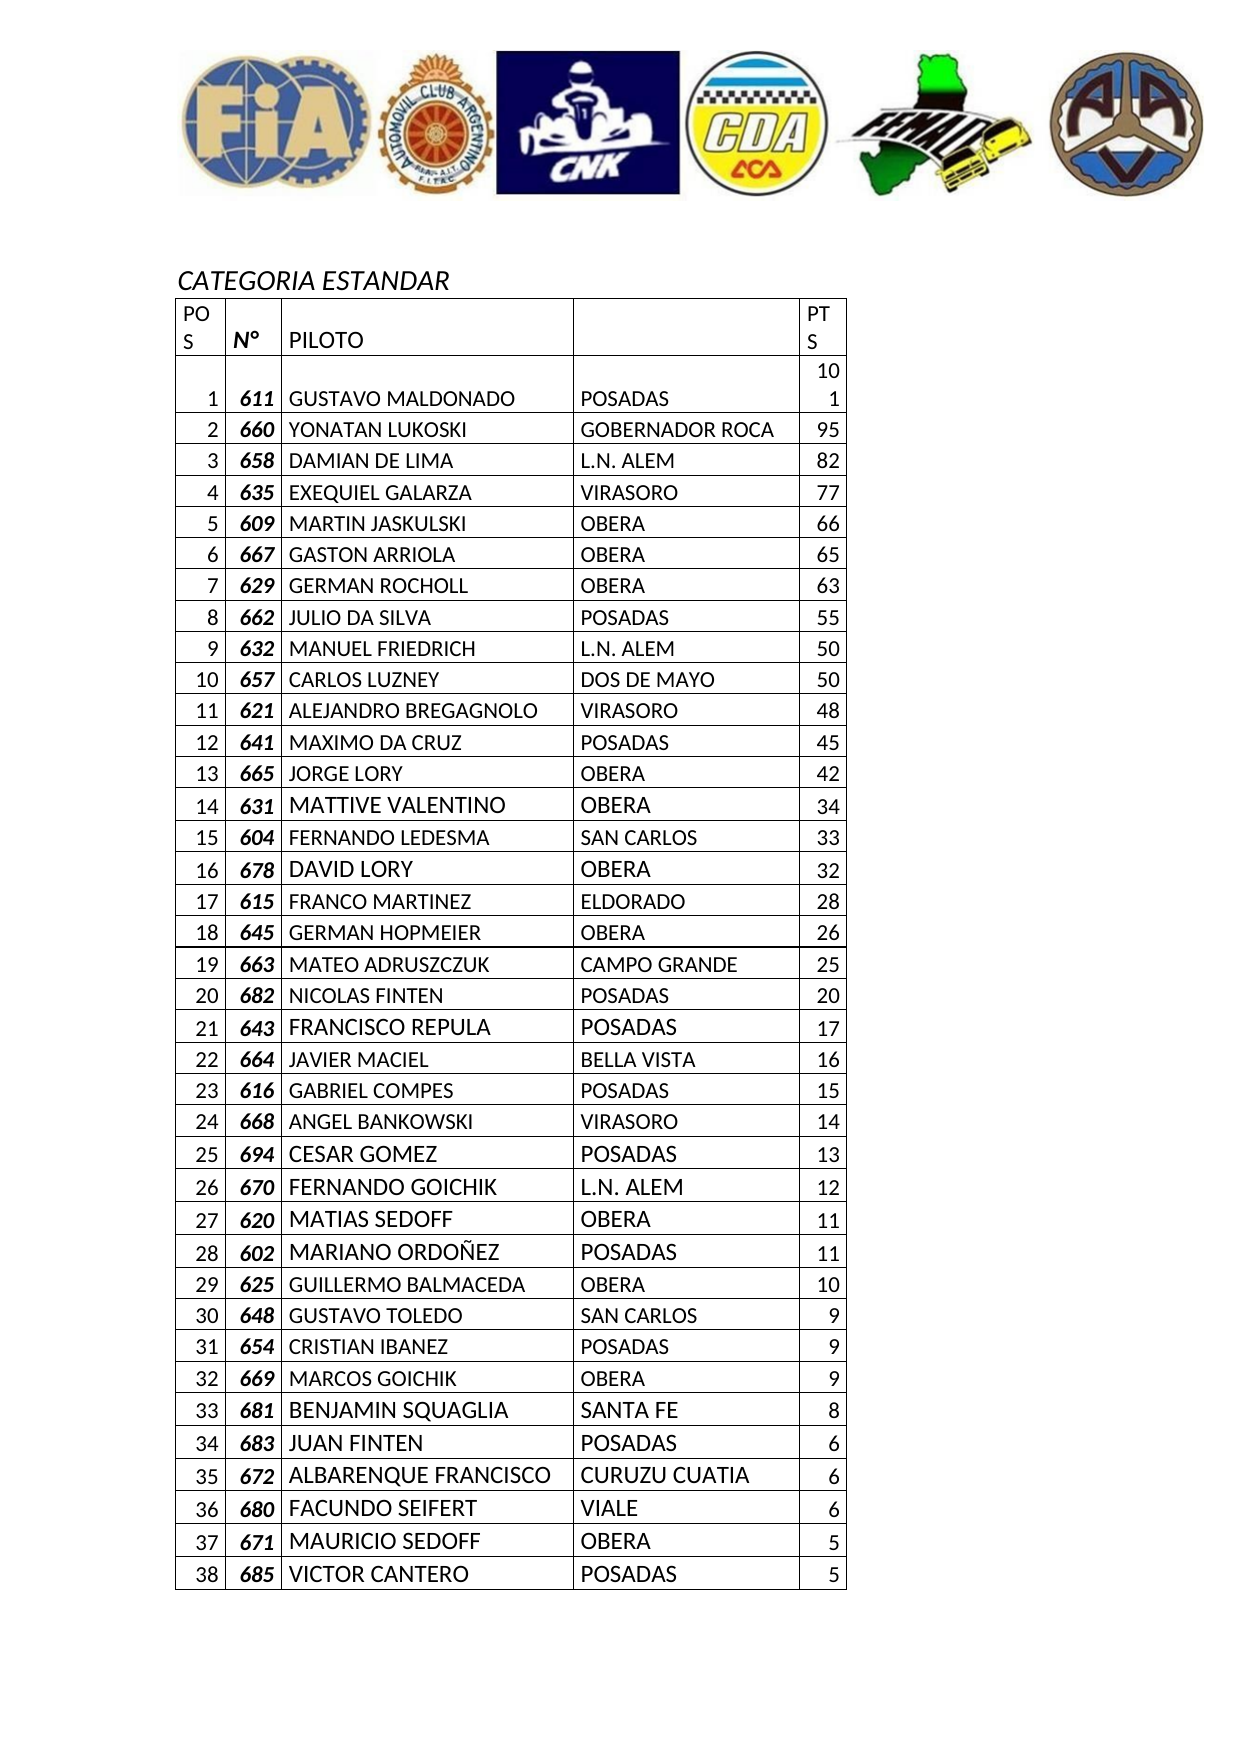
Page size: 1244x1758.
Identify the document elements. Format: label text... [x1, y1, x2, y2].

table_cell VIRASORO [574, 476, 799, 506]
table_header POS [176, 299, 225, 355]
table_cell 604 [226, 821, 281, 851]
table_cell 683 [226, 1426, 281, 1457]
table_cell 48 [800, 694, 846, 724]
table_cell 24 [176, 1105, 225, 1136]
table_cell POSADAS [574, 1137, 799, 1168]
table_cell GUSTAVO MALDONADO [282, 356, 573, 412]
table_cell 4 [176, 476, 225, 506]
table_cell MARTIN JASKULSKI [282, 507, 573, 537]
table_cell GERMAN ROCHOLL [282, 569, 573, 599]
table_cell 19 [176, 948, 225, 978]
table_cell 611 [226, 356, 281, 412]
table_cell 9 [800, 1299, 846, 1329]
table_cell ALEJANDRO BREGAGNOLO [282, 694, 573, 724]
table_cell 616 [226, 1074, 281, 1104]
table_cell 13 [800, 1137, 846, 1168]
table_cell MATEO ADRUSZCZUK [282, 948, 573, 978]
table_cell MARIANO ORDOÑEZ [282, 1235, 573, 1267]
table_cell SANTA FE [574, 1393, 799, 1424]
table_cell MAURICIO SEDOFF [282, 1524, 573, 1556]
table_cell MATIAS SEDOFF [282, 1202, 573, 1234]
table_cell 6 [800, 1459, 846, 1490]
table_cell 668 [226, 1105, 281, 1136]
table_cell 621 [226, 694, 281, 724]
table_cell 18 [176, 916, 225, 946]
table_cell 95 [800, 413, 846, 443]
table_cell 8 [176, 601, 225, 631]
table_cell MATTIVE VALENTINO [282, 788, 573, 820]
table_cell CRISTIAN IBANEZ [282, 1330, 573, 1361]
table_cell 101 [800, 356, 846, 412]
table_cell OBERA [574, 788, 799, 820]
table_cell JORGE LORY [282, 757, 573, 787]
table_cell 33 [800, 821, 846, 851]
table_header N° [226, 299, 281, 355]
table_cell GOBERNADOR ROCA [574, 413, 799, 443]
table_cell L.N. ALEM [574, 632, 799, 662]
table_cell OBERA [574, 757, 799, 787]
table_cell JULIO DA SILVA [282, 601, 573, 631]
table_cell OBERA [574, 507, 799, 537]
table_cell 9 [176, 632, 225, 662]
table_cell FRANCO MARTINEZ [282, 885, 573, 915]
table_cell VIRASORO [574, 1105, 799, 1136]
table_cell 45 [800, 726, 846, 756]
table_cell 37 [176, 1524, 225, 1556]
table_cell 12 [800, 1169, 846, 1201]
table_cell 680 [226, 1491, 281, 1523]
table_cell POSADAS [574, 1074, 799, 1104]
table_cell 32 [176, 1362, 225, 1392]
table_cell 10 [800, 1268, 846, 1298]
table_cell 26 [800, 916, 846, 946]
table_cell 65 [800, 538, 846, 568]
table_cell 63 [800, 569, 846, 599]
table_cell 660 [226, 413, 281, 443]
table_cell 3 [176, 444, 225, 474]
table_cell 14 [800, 1105, 846, 1136]
table_cell OBERA [574, 852, 799, 884]
picture [177, 50, 1205, 201]
table_cell 21 [176, 1010, 225, 1042]
table_cell 641 [226, 726, 281, 756]
table_cell 14 [176, 788, 225, 820]
table_cell GASTON ARRIOLA [282, 538, 573, 568]
table_cell 35 [176, 1459, 225, 1490]
table_cell DAVID LORY [282, 852, 573, 884]
table_cell SAN CARLOS [574, 1299, 799, 1329]
table_cell 658 [226, 444, 281, 474]
table_cell 28 [800, 885, 846, 915]
table_cell 694 [226, 1137, 281, 1168]
table_cell 7 [176, 569, 225, 599]
table_cell OBERA [574, 1524, 799, 1556]
table_cell 15 [800, 1074, 846, 1104]
table_cell 26 [176, 1169, 225, 1201]
table_cell 34 [800, 788, 846, 820]
table_cell 1 [176, 356, 225, 412]
table_cell 42 [800, 757, 846, 787]
table_cell 82 [800, 444, 846, 474]
table_cell 672 [226, 1459, 281, 1490]
table_cell GERMAN HOPMEIER [282, 916, 573, 946]
table_cell OBERA [574, 916, 799, 946]
table_cell FERNANDO GOICHIK [282, 1169, 573, 1201]
table_cell OBERA [574, 538, 799, 568]
table_cell POSADAS [574, 1557, 799, 1589]
table_cell 678 [226, 852, 281, 884]
table_cell 648 [226, 1299, 281, 1329]
table_cell YONATAN LUKOSKI [282, 413, 573, 443]
table_cell POSADAS [574, 1235, 799, 1267]
table_cell POSADAS [574, 601, 799, 631]
table_cell JAVIER MACIEL [282, 1043, 573, 1073]
table_header PTS [800, 299, 846, 355]
table_cell ALBARENQUE FRANCISCO [282, 1459, 573, 1490]
table_cell SAN CARLOS [574, 821, 799, 851]
table_cell 667 [226, 538, 281, 568]
table_cell EXEQUIEL GALARZA [282, 476, 573, 506]
table_cell 671 [226, 1524, 281, 1556]
table_cell 654 [226, 1330, 281, 1361]
table_cell VIRASORO [574, 694, 799, 724]
table_cell 631 [226, 788, 281, 820]
table_cell DOS DE MAYO [574, 663, 799, 693]
table_cell 5 [176, 507, 225, 537]
table_cell 8 [800, 1393, 846, 1424]
table_cell POSADAS [574, 1426, 799, 1457]
table_cell L.N. ALEM [574, 1169, 799, 1201]
table_cell 5 [800, 1524, 846, 1556]
table_cell 620 [226, 1202, 281, 1234]
table_cell CESAR GOMEZ [282, 1137, 573, 1168]
table_cell 682 [226, 979, 281, 1009]
table_cell 11 [800, 1202, 846, 1234]
table_cell 34 [176, 1426, 225, 1457]
table_cell 25 [800, 948, 846, 978]
table_cell 662 [226, 601, 281, 631]
table_cell 77 [800, 476, 846, 506]
table_cell OBERA [574, 1268, 799, 1298]
table_cell POSADAS [574, 979, 799, 1009]
table_cell NICOLAS FINTEN [282, 979, 573, 1009]
table_cell 25 [176, 1137, 225, 1168]
table_cell 6 [176, 538, 225, 568]
table_cell 55 [800, 601, 846, 631]
table_cell GUSTAVO TOLEDO [282, 1299, 573, 1329]
table_cell POSADAS [574, 726, 799, 756]
table_cell 11 [176, 694, 225, 724]
table_cell 643 [226, 1010, 281, 1042]
table_cell 17 [800, 1010, 846, 1042]
table_cell 38 [176, 1557, 225, 1589]
table_cell 31 [176, 1330, 225, 1361]
table_cell 669 [226, 1362, 281, 1392]
table_cell 670 [226, 1169, 281, 1201]
table_cell MANUEL FRIEDRICH [282, 632, 573, 662]
table_cell 22 [176, 1043, 225, 1073]
table_header PILOTO [282, 299, 573, 355]
table_cell 50 [800, 663, 846, 693]
table_cell 20 [176, 979, 225, 1009]
table_cell POSADAS [574, 1330, 799, 1361]
table_cell GABRIEL COMPES [282, 1074, 573, 1104]
table_cell VICTOR CANTERO [282, 1557, 573, 1589]
table_cell 10 [176, 663, 225, 693]
table_cell 5 [800, 1557, 846, 1589]
table_cell POSADAS [574, 356, 799, 412]
table_cell POSADAS [574, 1010, 799, 1042]
table_cell 635 [226, 476, 281, 506]
table_cell 629 [226, 569, 281, 599]
table_cell L.N. ALEM [574, 444, 799, 474]
table_cell FACUNDO SEIFERT [282, 1491, 573, 1523]
table_cell 16 [176, 852, 225, 884]
table_cell OBERA [574, 1202, 799, 1234]
table_cell 12 [176, 726, 225, 756]
table_cell 50 [800, 632, 846, 662]
table_cell 6 [800, 1491, 846, 1523]
table_cell 632 [226, 632, 281, 662]
table_cell 615 [226, 885, 281, 915]
table_cell 27 [176, 1202, 225, 1234]
table_cell 664 [226, 1043, 281, 1073]
table_cell 17 [176, 885, 225, 915]
table_cell 625 [226, 1268, 281, 1298]
table_cell 9 [800, 1362, 846, 1392]
table_cell BENJAMIN SQUAGLIA [282, 1393, 573, 1424]
table_cell 32 [800, 852, 846, 884]
table_cell 2 [176, 413, 225, 443]
table_cell 663 [226, 948, 281, 978]
table_cell FERNANDO LEDESMA [282, 821, 573, 851]
table_cell CARLOS LUZNEY [282, 663, 573, 693]
table_cell 36 [176, 1491, 225, 1523]
table_cell 681 [226, 1393, 281, 1424]
table_cell CAMPO GRANDE [574, 948, 799, 978]
table_cell 28 [176, 1235, 225, 1267]
table_cell 602 [226, 1235, 281, 1267]
table_cell DAMIAN DE LIMA [282, 444, 573, 474]
table_cell 29 [176, 1268, 225, 1298]
table_cell MARCOS GOICHIK [282, 1362, 573, 1392]
table_cell 9 [800, 1330, 846, 1361]
table_cell 15 [176, 821, 225, 851]
table_header [574, 299, 799, 355]
table_cell 685 [226, 1557, 281, 1589]
table_cell 11 [800, 1235, 846, 1267]
text CATEGORIA ESTANDAR [177, 262, 1067, 298]
table_cell 609 [226, 507, 281, 537]
table_cell 20 [800, 979, 846, 1009]
table_cell OBERA [574, 569, 799, 599]
table_cell CURUZU CUATIA [574, 1459, 799, 1490]
table_cell JUAN FINTEN [282, 1426, 573, 1457]
table_cell MAXIMO DA CRUZ [282, 726, 573, 756]
table_cell 66 [800, 507, 846, 537]
table_cell FRANCISCO REPULA [282, 1010, 573, 1042]
table_cell 657 [226, 663, 281, 693]
table_cell 665 [226, 757, 281, 787]
table_cell GUILLERMO BALMACEDA [282, 1268, 573, 1298]
table_cell OBERA [574, 1362, 799, 1392]
table_cell VIALE [574, 1491, 799, 1523]
table_cell 33 [176, 1393, 225, 1424]
table_cell BELLA VISTA [574, 1043, 799, 1073]
table_cell 13 [176, 757, 225, 787]
table_cell 16 [800, 1043, 846, 1073]
table_cell ELDORADO [574, 885, 799, 915]
table_cell 645 [226, 916, 281, 946]
table_cell 30 [176, 1299, 225, 1329]
table_cell ANGEL BANKOWSKI [282, 1105, 573, 1136]
table_cell 6 [800, 1426, 846, 1457]
table_cell 23 [176, 1074, 225, 1104]
